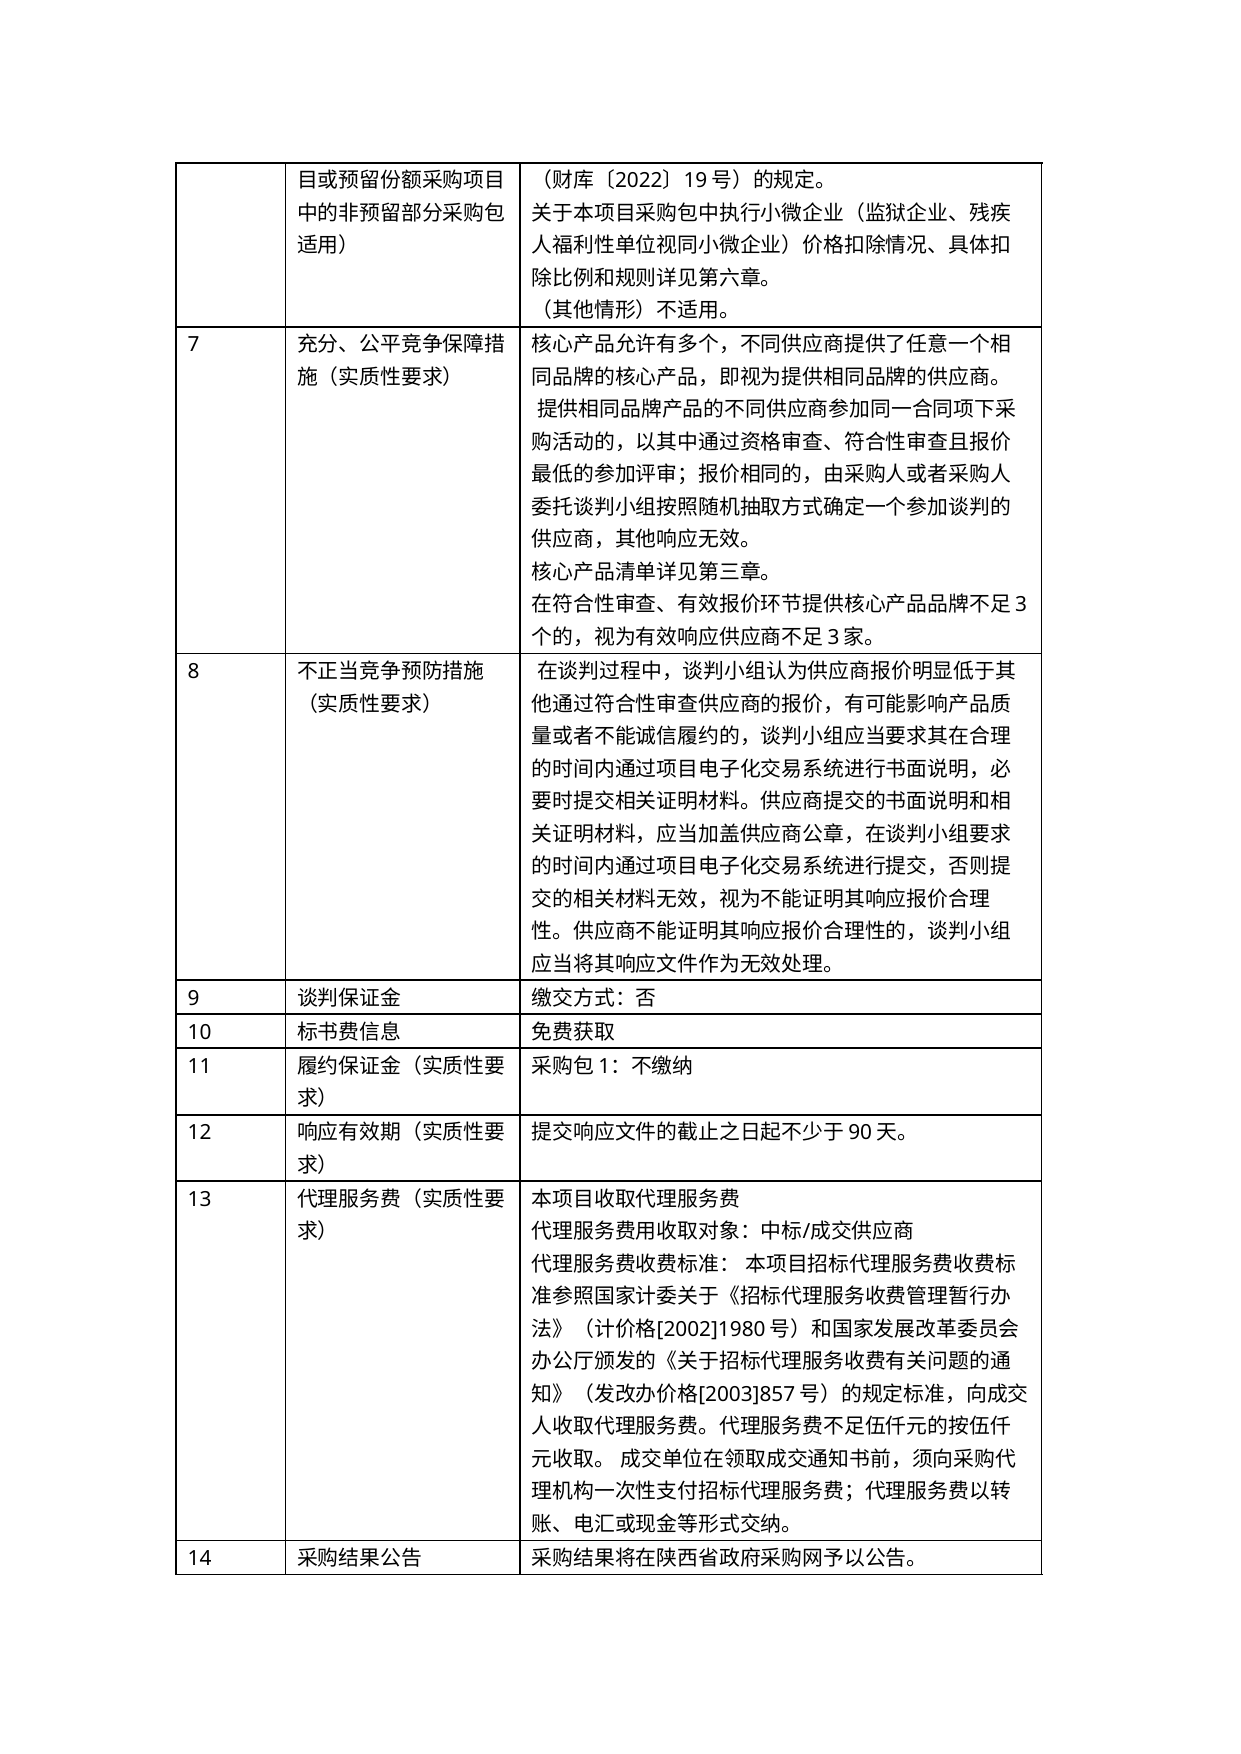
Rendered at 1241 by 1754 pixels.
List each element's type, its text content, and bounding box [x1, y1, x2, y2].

table_cell 响应有效期（实质性要求） [286, 1116, 519, 1180]
table_cell 采购结果将在陕西省政府采购网予以公告。 [521, 1541, 1041, 1573]
table_cell 10 [177, 1015, 285, 1047]
table_cell 缴交方式：否 [521, 981, 1041, 1013]
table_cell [521, 164, 1041, 326]
table_cell 8 [177, 654, 285, 979]
table_cell 6 [177, 164, 285, 326]
table_cell 提交响应文件的截止之日起不少于90天。 [521, 1116, 1041, 1180]
table_cell 11 [177, 1049, 285, 1114]
table_cell 采购结果公告 [286, 1541, 519, 1573]
table_cell 代理服务费（实质性要求） [286, 1182, 519, 1539]
table_cell 核心产品允许有多个，不同供应商提供了任意一个相同品牌的核心产品，即视为提供相同品牌的供应商。 提供相同品牌产品的不同供应商参加同一合同项下采购活动的，以其中通过资格审查、符合性审查且报价最低的参加评审；报价相同的，由采购人或者采购人委托谈判小组按照随机抽取方式确定一个参加谈判的供应商，其他响应无效。 核心产品清单详见第三章。 在符合性审查、有效报价环节提供核心产品品牌不足3个的，视为有效响应供应商不足3家。 [521, 328, 1041, 653]
table_cell 采购包1：不缴纳 [521, 1049, 1041, 1114]
table_cell 充分、公平竞争保障措施（实质性要求） [286, 328, 519, 653]
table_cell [286, 164, 519, 326]
table_cell 履约保证金（实质性要求） [286, 1049, 519, 1114]
table_cell 免费获取 [521, 1015, 1041, 1047]
table_cell 14 [177, 1541, 285, 1573]
table_cell 标书费信息 [286, 1015, 519, 1047]
table_cell 不正当竞争预防措施（实质性要求） [286, 654, 519, 979]
table_cell 谈判保证金 [286, 981, 519, 1013]
table_cell 9 [177, 981, 285, 1013]
table_cell 13 [177, 1182, 285, 1539]
table_cell 12 [177, 1116, 285, 1180]
table_cell 在谈判过程中，谈判小组认为供应商报价明显低于其他通过符合性审查供应商的报价，有可能影响产品质量或者不能诚信履约的，谈判小组应当要求其在合理的时间内通过项目电子化交易系统进行书面说明，必要时提交相关证明材料。供应商提交的书面说明和相关证明材料，应当加盖供应商公章，在谈判小组要求的时间内通过项目电子化交易系统进行提交，否则提交的相关材料无效，视为不能证明其响应报价合理性。供应商不能证明其响应报价合理性的，谈判小组应当将其响应文件作为无效处理。 [521, 654, 1041, 979]
table_cell 7 [177, 328, 285, 653]
table_cell 本项目收取代理服务费 代理服务费用收取对象：中标/成交供应商 代理服务费收费标准： 本项目招标代理服务费收费标准参照国家计委关于《招标代理服务收费管理暂行办法》（计价格[2002]1980号）和国家发展改革委员会办公厅颁发的《关于招标代理服务收费有关问题的通知》（发改办价格[2003]857号）的规定标准，向成交人收取代理服务费。代理服务费不足伍仟元的按伍仟元收取。 成交单位在领取成交通知书前，须向采购代理机构一次性支付招标代理服务费；代理服务费以转账、电汇或现金等形式交纳。 [521, 1182, 1041, 1539]
